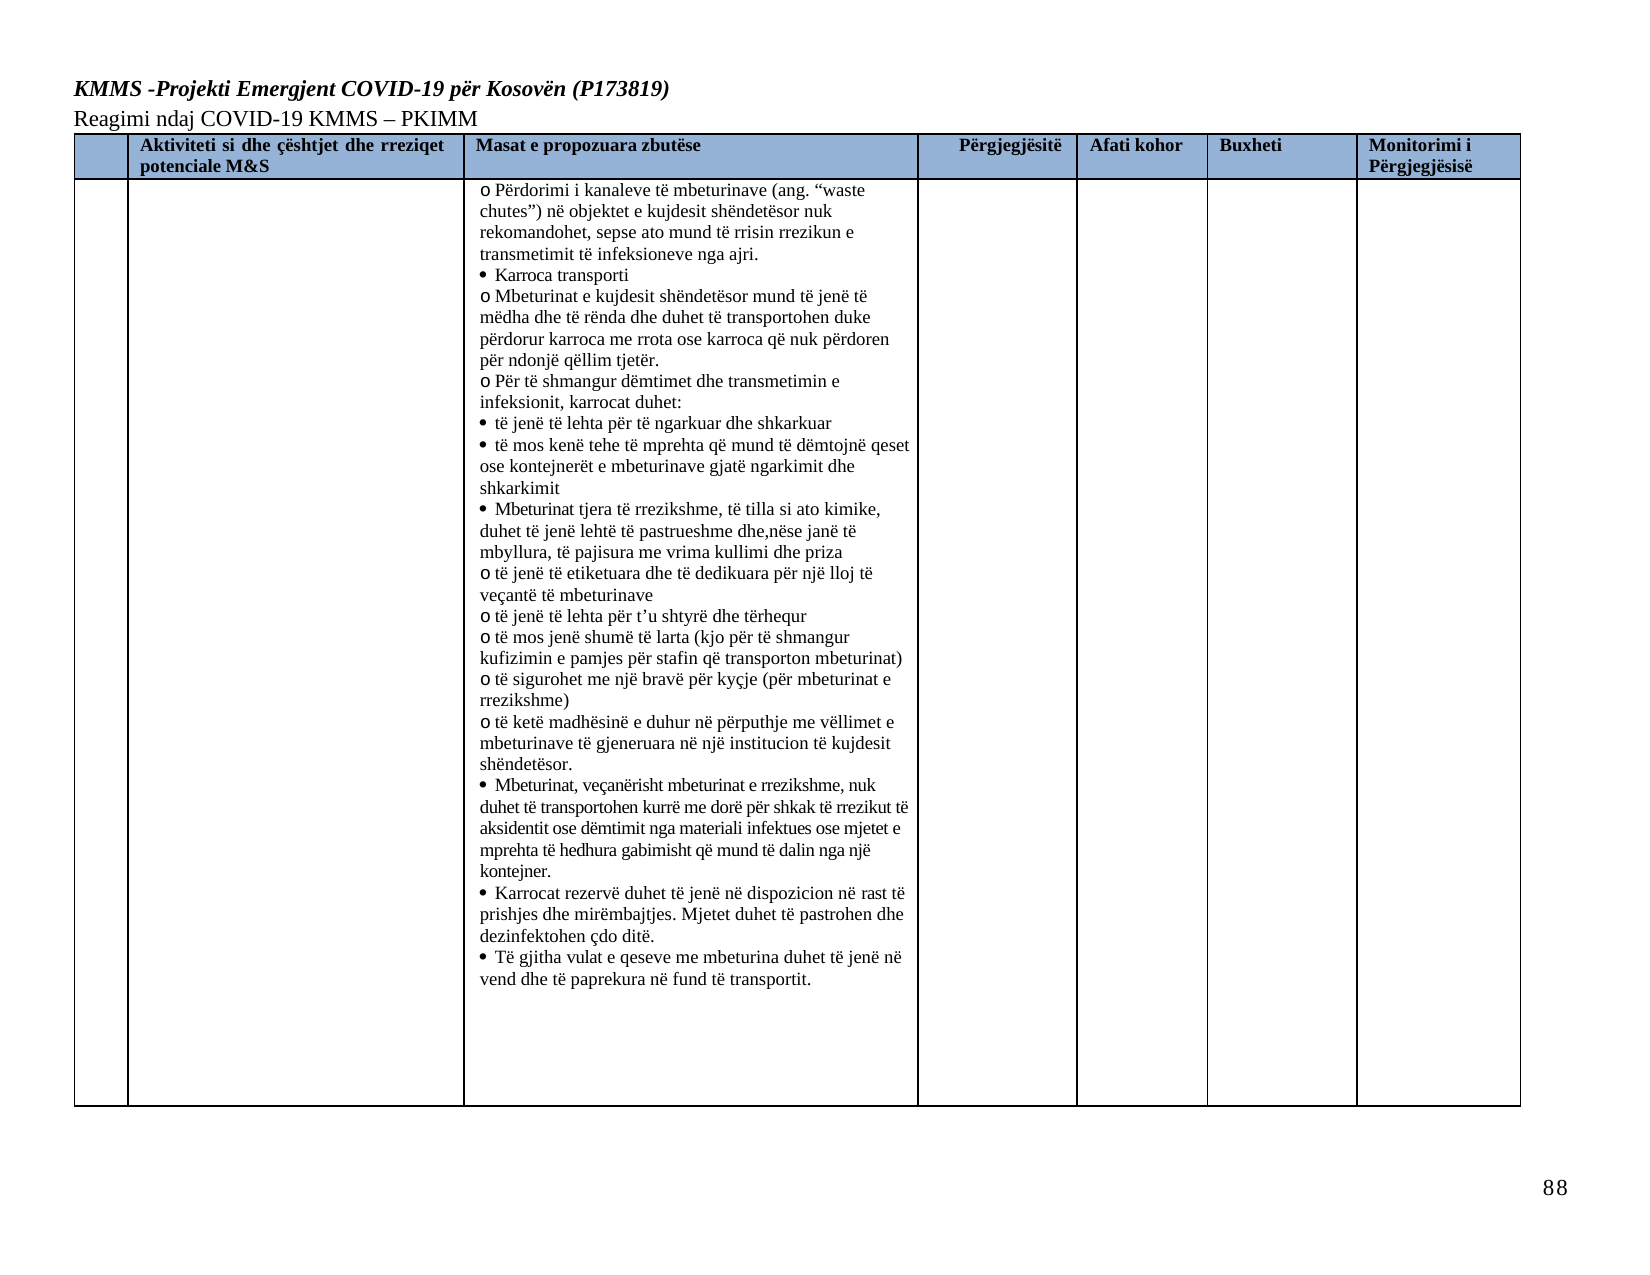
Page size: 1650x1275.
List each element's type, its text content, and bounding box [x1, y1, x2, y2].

table_header Aktiviteti si dhe çështjet dhe rreziqet potenciale M&S [129, 135, 463, 178]
table_cell Përdorimi i kanaleve të mbeturinave (ang. “waste chutes”) në objektet e kujdesit shëndetësor nuk rekomandohet, sepse ato mund të rrisin rrezikun e transmetimit të infeksioneve nga ajri. Karroca transporti Mbeturinat e kujdesit shëndetësor mund të jenë të mëdha dhe të rënda dhe duhet të transportohen duke përdorur karroca me rrota ose karroca që nuk përdoren për ndonjë qëllim tjetër. Për të shmangur dëmtimet dhe transmetimin e infeksionit, karrocat duhet: të jenë të lehta për të ngarkuar dhe shkarkuar të mos kenë tehe të mprehta që mund të dëmtojnë qeset ose kontejnerët e mbeturinave gjatë ngarkimit dhe shkarkimit Mbeturinat tjera të rrezikshme, të tilla si ato kimike, duhet të jenë lehtë të pastrueshme dhe,nëse janë të mbyllura, të pajisura me vrima kullimi dhe priza të jenë të etiketuara dhe të dedikuara për një lloj të veçantë të mbeturinave të jenë të lehta për t’u shtyrë dhe tërhequr të mos jenë shumë të larta (kjo për të shmangur kufizimin e pamjes për stafin që transporton mbeturinat) të sigurohet me një bravë për kyçje (për mbeturinat e rrezikshme) të ketë madhësinë e duhur në përputhje me vëllimet e mbeturinave të gjeneruara në një institucion të kujdesit shëndetësor. Mbeturinat, veçanërisht mbeturinat e rrezikshme, nuk duhet të transportohen kurrë me dorë për shkak të rrezikut të aksidentit ose dëmtimit nga materiali infektues ose mjetet e mprehta të hedhura gabimisht që mund të dalin nga një kontejner. Karrocat rezervë duhet të jenë në dispozicion në rast të prishjes dhe mirëmbajtjes. Mjetet duhet të pastrohen dhe dezinfektohen çdo ditë. Të gjitha vulat e qeseve me mbeturina duhet të jenë në vend dhe të paprekura në fund të transportit. [465, 180, 917, 1105]
table_cell [75, 180, 127, 1105]
table_cell [1208, 180, 1356, 1105]
text Reagimi ndaj COVID-19 KMMS – PKIMM [73, 106, 1523, 131]
table_header [75, 135, 127, 178]
table_header Masat e propozuara zbutëse [465, 135, 917, 178]
table_header Afati kohor [1078, 135, 1207, 178]
table_cell [129, 180, 463, 1105]
table_header Përgjegjësitë [919, 135, 1076, 178]
table_cell [919, 180, 1076, 1105]
table_cell [1358, 180, 1520, 1105]
table_cell [1078, 180, 1207, 1105]
table_header Monitorimi i Përgjegjësisë [1358, 135, 1520, 178]
table_header Buxheti [1208, 135, 1356, 178]
